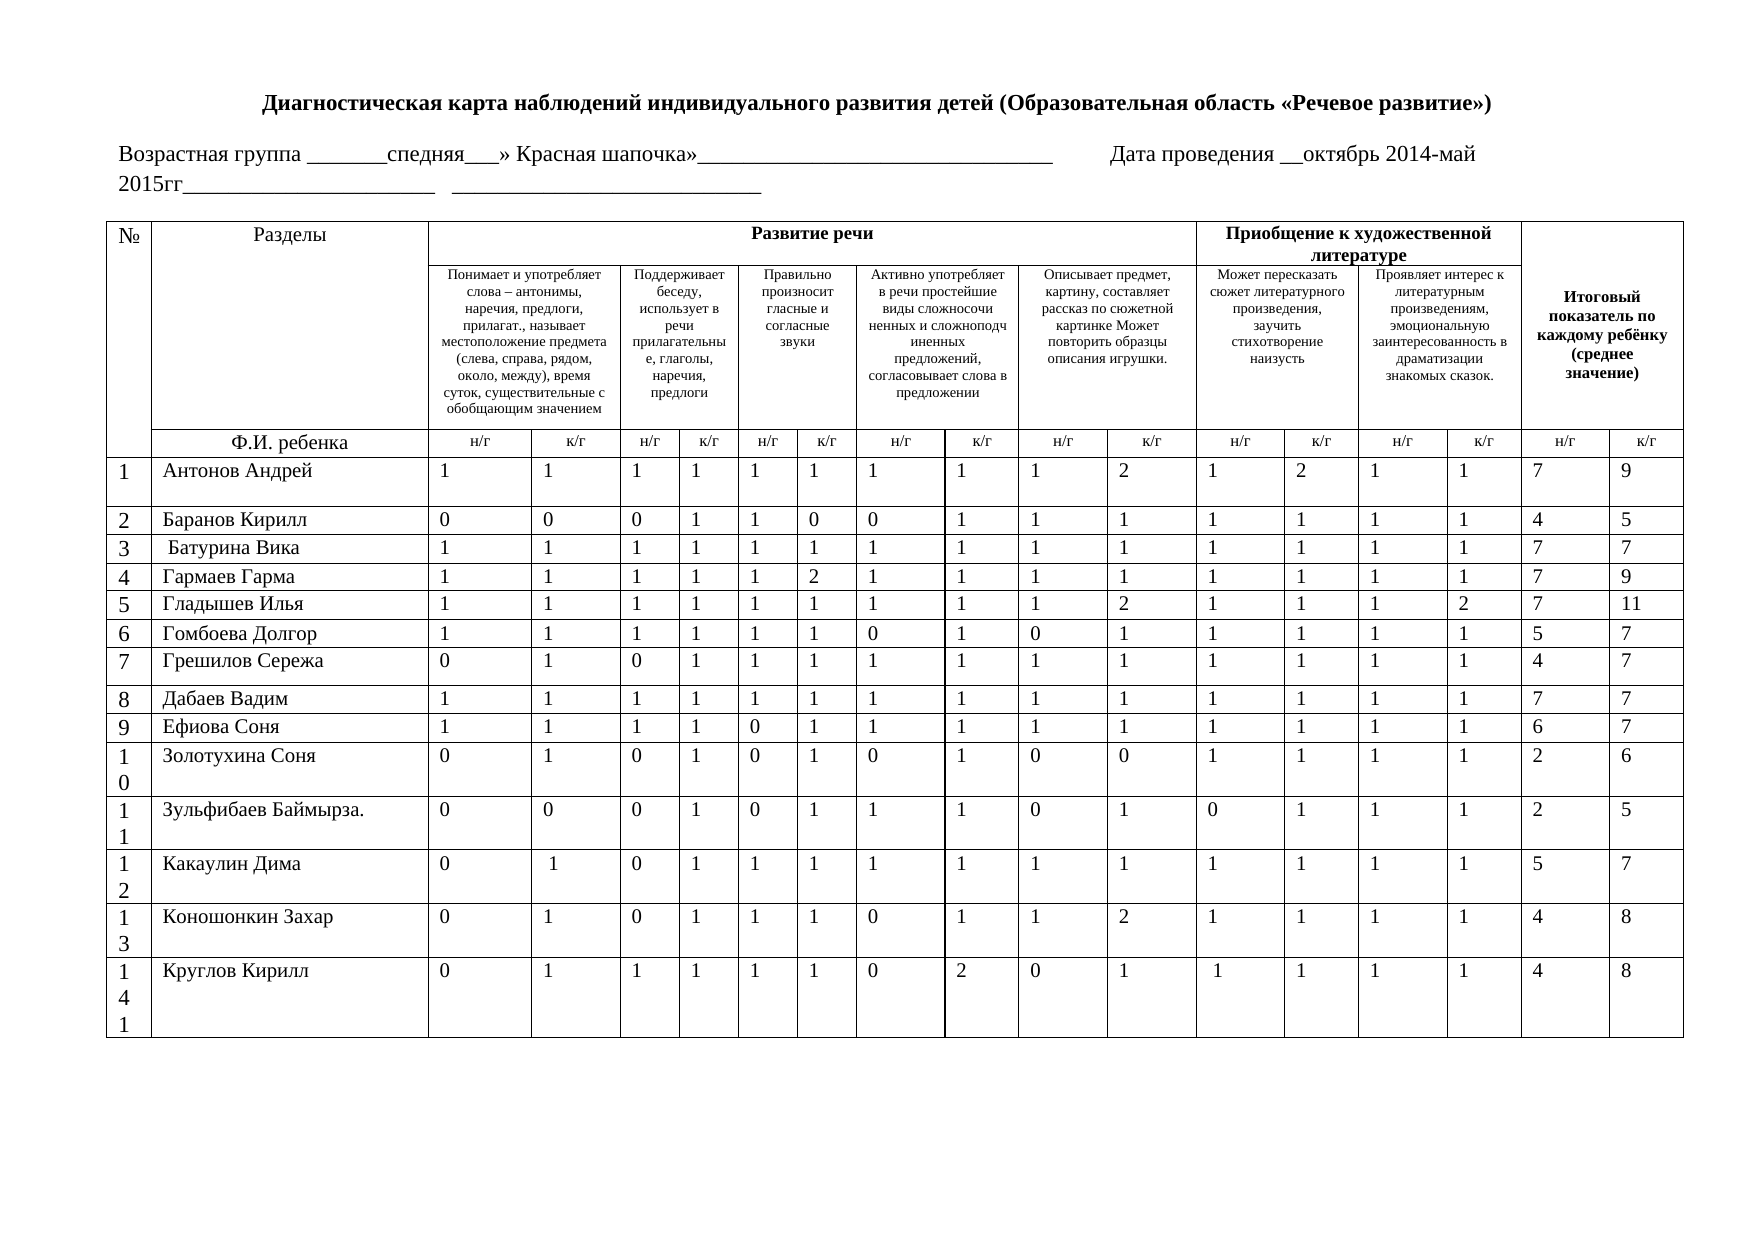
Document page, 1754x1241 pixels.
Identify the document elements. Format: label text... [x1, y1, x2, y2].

table_cell 1 [1019, 850, 1107, 903]
table_cell 5 [107, 591, 151, 619]
table_cell 1 [1285, 958, 1358, 1037]
table_cell 0 [429, 850, 531, 903]
table_header № [107, 222, 151, 457]
table_cell Круглов Кирилл [152, 958, 428, 1037]
table_cell 1 [1285, 620, 1358, 647]
table_cell 1 [798, 797, 856, 849]
table_cell 8 [1610, 958, 1683, 1037]
table_cell 6 [107, 620, 151, 647]
table_cell 0 [532, 797, 620, 849]
table_cell Золотухина Соня [152, 743, 428, 796]
table_cell 1 [532, 686, 620, 713]
table_cell 1 [1285, 564, 1358, 590]
table_cell 1 [532, 458, 620, 506]
table_cell 1 [1197, 458, 1284, 506]
table_cell 1415 [107, 958, 151, 1037]
table_cell 1 [429, 620, 531, 647]
table_cell 2 [946, 958, 1018, 1037]
table_cell 5 [1522, 620, 1609, 647]
table_cell 0 [1019, 797, 1107, 849]
table_cell 2 [1522, 797, 1609, 849]
table_cell 0 [429, 904, 531, 957]
table_cell 1 [1108, 620, 1196, 647]
table_cell 1 [946, 564, 1018, 590]
table_cell 1 [857, 850, 944, 903]
table_cell 1 [532, 743, 620, 796]
table_cell 1 [1108, 850, 1196, 903]
table_cell 1 [621, 714, 679, 742]
table_cell Какаулин Дима [152, 850, 428, 903]
table_cell 1 [798, 850, 856, 903]
table_cell 1 [1285, 686, 1358, 713]
table_cell 1 [798, 458, 856, 506]
table_cell 1 [1359, 850, 1447, 903]
table_cell Дабаев Вадим [152, 686, 428, 713]
table_cell 1 [680, 591, 738, 619]
table_cell Зульфибаев Баймырза. [152, 797, 428, 849]
table_cell 1 [1019, 564, 1107, 590]
table_cell к/г [1108, 430, 1196, 457]
table_cell 1 [621, 535, 679, 563]
table_cell 7 [1610, 714, 1683, 742]
table_cell 1 [680, 686, 738, 713]
table_cell 1 [1359, 743, 1447, 796]
table_cell 1 [1448, 686, 1521, 713]
table_cell 2 [1108, 458, 1196, 506]
table_cell 1 [1359, 507, 1447, 534]
table_cell Гармаев Гарма [152, 564, 428, 590]
table_cell 1 [1108, 564, 1196, 590]
table_cell 1 [1285, 714, 1358, 742]
table_cell н/г [1197, 430, 1284, 457]
table_cell 1 [1359, 564, 1447, 590]
table_cell 1 [532, 620, 620, 647]
table_cell 8 [107, 686, 151, 713]
table_cell Баранов Кирилл [152, 507, 428, 534]
table_cell 1 [1359, 458, 1447, 506]
table_cell 2 [1448, 591, 1521, 619]
table_cell 1 [1019, 904, 1107, 957]
table_cell 1 [680, 648, 738, 685]
table_cell 6 [1522, 714, 1609, 742]
table_cell 1 [1197, 564, 1284, 590]
table_cell 1 [857, 591, 944, 619]
table_cell 11 [1610, 591, 1683, 619]
table_cell 4 [107, 564, 151, 590]
table_cell 1 [1448, 743, 1521, 796]
table_cell 1 [1019, 535, 1107, 563]
table_cell 1 [680, 507, 738, 534]
table_cell 5 [1522, 850, 1609, 903]
table_cell 1 [1359, 535, 1447, 563]
table_cell к/г [1285, 430, 1358, 457]
table_cell 1 [1448, 648, 1521, 685]
table_cell 7 [1522, 591, 1609, 619]
table_cell 7 [1610, 686, 1683, 713]
table_cell н/г [1522, 430, 1609, 457]
table_cell Грешилов Сережа [152, 648, 428, 685]
table_cell 0 [857, 904, 944, 957]
table_cell 1 [680, 958, 738, 1037]
table_cell 10 [107, 743, 151, 796]
table_cell 1 [798, 591, 856, 619]
table_cell 1 [532, 535, 620, 563]
table_cell 1 [680, 620, 738, 647]
table_header Развитие речи [429, 222, 1196, 265]
table_cell Описывает предмет, картину, составляет рассказ по сюжетной картинке Может повторить образцы описания игрушки. [1019, 266, 1196, 429]
table_cell 7 [1522, 564, 1609, 590]
table_cell Антонов Андрей [152, 458, 428, 506]
table_cell 7 [1522, 686, 1609, 713]
table_cell 7 [1610, 850, 1683, 903]
table_cell 1 [1359, 797, 1447, 849]
table_cell 1 [946, 797, 1018, 849]
table_cell 1 [1108, 714, 1196, 742]
table_cell 2 [1108, 591, 1196, 619]
table_cell 1 [621, 564, 679, 590]
table_cell 1 [532, 648, 620, 685]
table_cell 1 [798, 958, 856, 1037]
table_cell Гладышев Илья [152, 591, 428, 619]
table_cell 1 [1448, 507, 1521, 534]
table_cell 0 [1197, 797, 1284, 849]
table_cell 1 [1019, 648, 1107, 685]
table_cell 1 [1197, 535, 1284, 563]
table_cell 1 [1197, 648, 1284, 685]
table_cell 1 [1197, 714, 1284, 742]
table_cell к/г [680, 430, 738, 457]
table_cell Поддерживает беседу, использует в речи прилагательные, глаголы, наречия, предлоги [621, 266, 738, 429]
text Диагностическая карта наблюдений индивидуального развития детей (Образовательная область «Речевое развитие») [118, 89, 1636, 115]
table_cell 1 [621, 686, 679, 713]
table_cell 1 [1197, 591, 1284, 619]
table_cell 1 [532, 904, 620, 957]
table_cell 1 [857, 686, 944, 713]
table_cell 1 [680, 714, 738, 742]
table_cell 1 [429, 564, 531, 590]
table_cell 1 [857, 564, 944, 590]
table_cell 0 [857, 743, 944, 796]
table_cell 0 [621, 904, 679, 957]
table_cell 1 [1359, 591, 1447, 619]
table_cell Правильно произносит гласные и согласные звуки [739, 266, 856, 429]
table_cell к/г [1610, 430, 1683, 457]
table_cell 1 [1019, 591, 1107, 619]
table_cell 1 [1448, 850, 1521, 903]
table_cell к/г [798, 430, 856, 457]
table_cell 1 [857, 797, 944, 849]
table_cell 1 [1359, 904, 1447, 957]
table_cell 5 [1610, 507, 1683, 534]
table_cell 1 [1448, 958, 1521, 1037]
table_cell 1 [1197, 850, 1284, 903]
table_cell 9 [1610, 564, 1683, 590]
table_cell 1 [857, 714, 944, 742]
table_cell 1 [1197, 620, 1284, 647]
table_cell 12 [107, 850, 151, 903]
table_cell 1 [798, 648, 856, 685]
table_cell 1 [946, 648, 1018, 685]
table_cell 1 [1019, 458, 1107, 506]
table_cell Может пересказать сюжет литературного произведения, заучить стихотворение наизусть [1197, 266, 1358, 429]
table_cell 1 [621, 458, 679, 506]
table_cell 0 [798, 507, 856, 534]
table_cell 1 [798, 904, 856, 957]
table_cell 0 [429, 507, 531, 534]
table_cell Понимает и употребляет слова – антонимы, наречия, предлоги, прилагат., называет местоположение предмета (слева, справа, рядом, около, между), время суток, существительные с обобщающим значением [429, 266, 620, 429]
table_cell 1 [1285, 648, 1358, 685]
table_cell 1 [739, 620, 797, 647]
table_cell 7 [1610, 620, 1683, 647]
table_cell 2 [1522, 743, 1609, 796]
table_cell н/г [429, 430, 531, 457]
table_cell 1 [1448, 564, 1521, 590]
table_cell 7 [1610, 648, 1683, 685]
table_cell 3 [107, 535, 151, 563]
table_cell Ф.И. ребенка [152, 430, 428, 457]
text Возрастная группа _______спедняя___» Красная шапочка»_______________________________ Дата проведения __октябрь 2014-май 2015гг______________________ ___________________________ [118, 140, 1636, 196]
table_cell 1 [621, 620, 679, 647]
table_cell 1 [1285, 850, 1358, 903]
table_cell 1 [532, 564, 620, 590]
table_cell 1 [680, 535, 738, 563]
table_cell 1 [680, 797, 738, 849]
table_cell 1 [1448, 714, 1521, 742]
table_cell 1 [739, 535, 797, 563]
table_cell 2 [1285, 458, 1358, 506]
table_cell 0 [1019, 958, 1107, 1037]
table_header Приобщение к художественной литературе [1197, 222, 1521, 265]
table_cell 1 [946, 620, 1018, 647]
table_cell Гомбоева Долгор [152, 620, 428, 647]
table_cell 1 [1197, 686, 1284, 713]
table_cell 0 [621, 648, 679, 685]
table_cell 1 [429, 714, 531, 742]
table_cell 1 [739, 958, 797, 1037]
table_cell 1 [739, 458, 797, 506]
table_cell 1 [1108, 686, 1196, 713]
table_cell Ефиова Соня [152, 714, 428, 742]
table_cell 1 [532, 591, 620, 619]
table_cell 1 [680, 564, 738, 590]
table_cell 1 [429, 591, 531, 619]
table_cell 1 [680, 458, 738, 506]
table_cell 1 [946, 535, 1018, 563]
table_cell 1 [946, 507, 1018, 534]
table_cell 1 [532, 850, 620, 903]
table_cell 1 [429, 686, 531, 713]
table_cell 6 [1610, 743, 1683, 796]
table_cell 0 [621, 743, 679, 796]
table_cell 1 [1285, 904, 1358, 957]
table_cell 1 [946, 714, 1018, 742]
table_cell 1 [857, 458, 944, 506]
table_cell 0 [429, 743, 531, 796]
table_cell 1 [1019, 507, 1107, 534]
table_cell 0 [1019, 620, 1107, 647]
table_cell 1 [1197, 743, 1284, 796]
table_cell 1 [1108, 507, 1196, 534]
table_cell 1 [1108, 797, 1196, 849]
table_cell 0 [857, 620, 944, 647]
table_cell 1 [946, 904, 1018, 957]
table_cell 1 [680, 904, 738, 957]
table_cell 1 [798, 714, 856, 742]
table_header Разделы [152, 222, 428, 429]
table_cell 11 [107, 797, 151, 849]
table_cell 1 [680, 743, 738, 796]
table_cell 0 [1019, 743, 1107, 796]
table_cell 0 [857, 958, 944, 1037]
table_cell 1 [946, 850, 1018, 903]
table_cell 1 [739, 564, 797, 590]
table_cell н/г [1359, 430, 1447, 457]
table_cell 1 [1197, 904, 1284, 957]
table_cell 7 [1522, 535, 1609, 563]
table_cell 7 [107, 648, 151, 685]
table_cell 1 [1359, 714, 1447, 742]
table_cell 0 [429, 648, 531, 685]
table_cell 1 [1285, 507, 1358, 534]
table_cell 0 [857, 507, 944, 534]
table_cell 1 [1019, 714, 1107, 742]
table_cell 9 [1610, 458, 1683, 506]
table_cell 1 [1197, 958, 1284, 1037]
table_cell 1 [1285, 591, 1358, 619]
table_cell 0 [621, 850, 679, 903]
table_cell 1 [1359, 958, 1447, 1037]
table_cell 1 [1108, 535, 1196, 563]
table_cell 1 [621, 591, 679, 619]
table_cell 1 [1359, 686, 1447, 713]
table_cell к/г [1448, 430, 1521, 457]
table_cell 1 [798, 535, 856, 563]
table_cell 1 [739, 507, 797, 534]
table_cell 0 [532, 507, 620, 534]
table_cell 9 [107, 714, 151, 742]
table_cell Проявляет интерес к литературным произведениям, эмоциональную заинтересованность в драматизации знакомых сказок. [1359, 266, 1521, 429]
table_cell 1 [1359, 620, 1447, 647]
table_cell 0 [429, 797, 531, 849]
table_cell 4 [1522, 958, 1609, 1037]
table_cell 1 [1448, 535, 1521, 563]
table_cell 1 [798, 743, 856, 796]
table_cell 0 [739, 714, 797, 742]
table_cell 1 [621, 958, 679, 1037]
table_cell 1 [429, 535, 531, 563]
table_cell 1 [798, 620, 856, 647]
table_cell 1 [739, 904, 797, 957]
table_cell 1 [1108, 958, 1196, 1037]
table_cell 1 [739, 686, 797, 713]
table_cell 1 [798, 686, 856, 713]
table_cell 1 [107, 458, 151, 506]
table_cell 1 [429, 458, 531, 506]
table_cell 4 [1522, 904, 1609, 957]
table_cell н/г [621, 430, 679, 457]
table_cell 1 [680, 850, 738, 903]
table_cell 13 [107, 904, 151, 957]
table_cell 5 [1610, 797, 1683, 849]
table_cell н/г [1019, 430, 1107, 457]
table_cell 7 [1522, 458, 1609, 506]
table_cell Активно употребляет в речи простейшие виды сложносочи ненных и сложноподч иненных предложений, согласовывает слова в предложении [857, 266, 1018, 429]
table_cell 2 [798, 564, 856, 590]
table_cell 0 [739, 797, 797, 849]
table_cell 1 [1285, 743, 1358, 796]
table_cell 1 [1359, 648, 1447, 685]
table_cell 1 [857, 535, 944, 563]
table_cell к/г [532, 430, 620, 457]
table_cell 1 [1285, 797, 1358, 849]
table_cell 1 [739, 850, 797, 903]
table_cell 1 [1448, 620, 1521, 647]
table_cell н/г [739, 430, 797, 457]
table_cell 1 [532, 958, 620, 1037]
table_cell 1 [1448, 797, 1521, 849]
table_header Итоговый показатель по каждому ребёнку (среднее значение) [1522, 222, 1683, 429]
table_cell 1 [946, 686, 1018, 713]
table_cell 0 [621, 507, 679, 534]
table_cell 1 [1108, 648, 1196, 685]
table_cell 4 [1522, 648, 1609, 685]
table_cell 2 [107, 507, 151, 534]
table_cell 1 [946, 591, 1018, 619]
table_cell 1 [1448, 458, 1521, 506]
table_cell 0 [621, 797, 679, 849]
table_cell 1 [739, 648, 797, 685]
table_cell 4 [1522, 507, 1609, 534]
table_cell 8 [1610, 904, 1683, 957]
table_cell н/г [857, 430, 944, 457]
table_cell к/г [946, 430, 1018, 457]
table_cell 0 [739, 743, 797, 796]
table_cell 1 [1285, 535, 1358, 563]
table_cell 1 [946, 743, 1018, 796]
table_cell 1 [739, 591, 797, 619]
table_cell 1 [946, 458, 1018, 506]
table_cell 1 [1448, 904, 1521, 957]
table_cell 7 [1610, 535, 1683, 563]
table_cell 0 [1108, 743, 1196, 796]
table_cell 0 [429, 958, 531, 1037]
table_cell 1 [857, 648, 944, 685]
table_cell Коношонкин Захар [152, 904, 428, 957]
table_cell 1 [1197, 507, 1284, 534]
table_cell 1 [1019, 686, 1107, 713]
table_cell 2 [1108, 904, 1196, 957]
table_cell Батурина Вика [152, 535, 428, 563]
table_cell 1 [532, 714, 620, 742]
